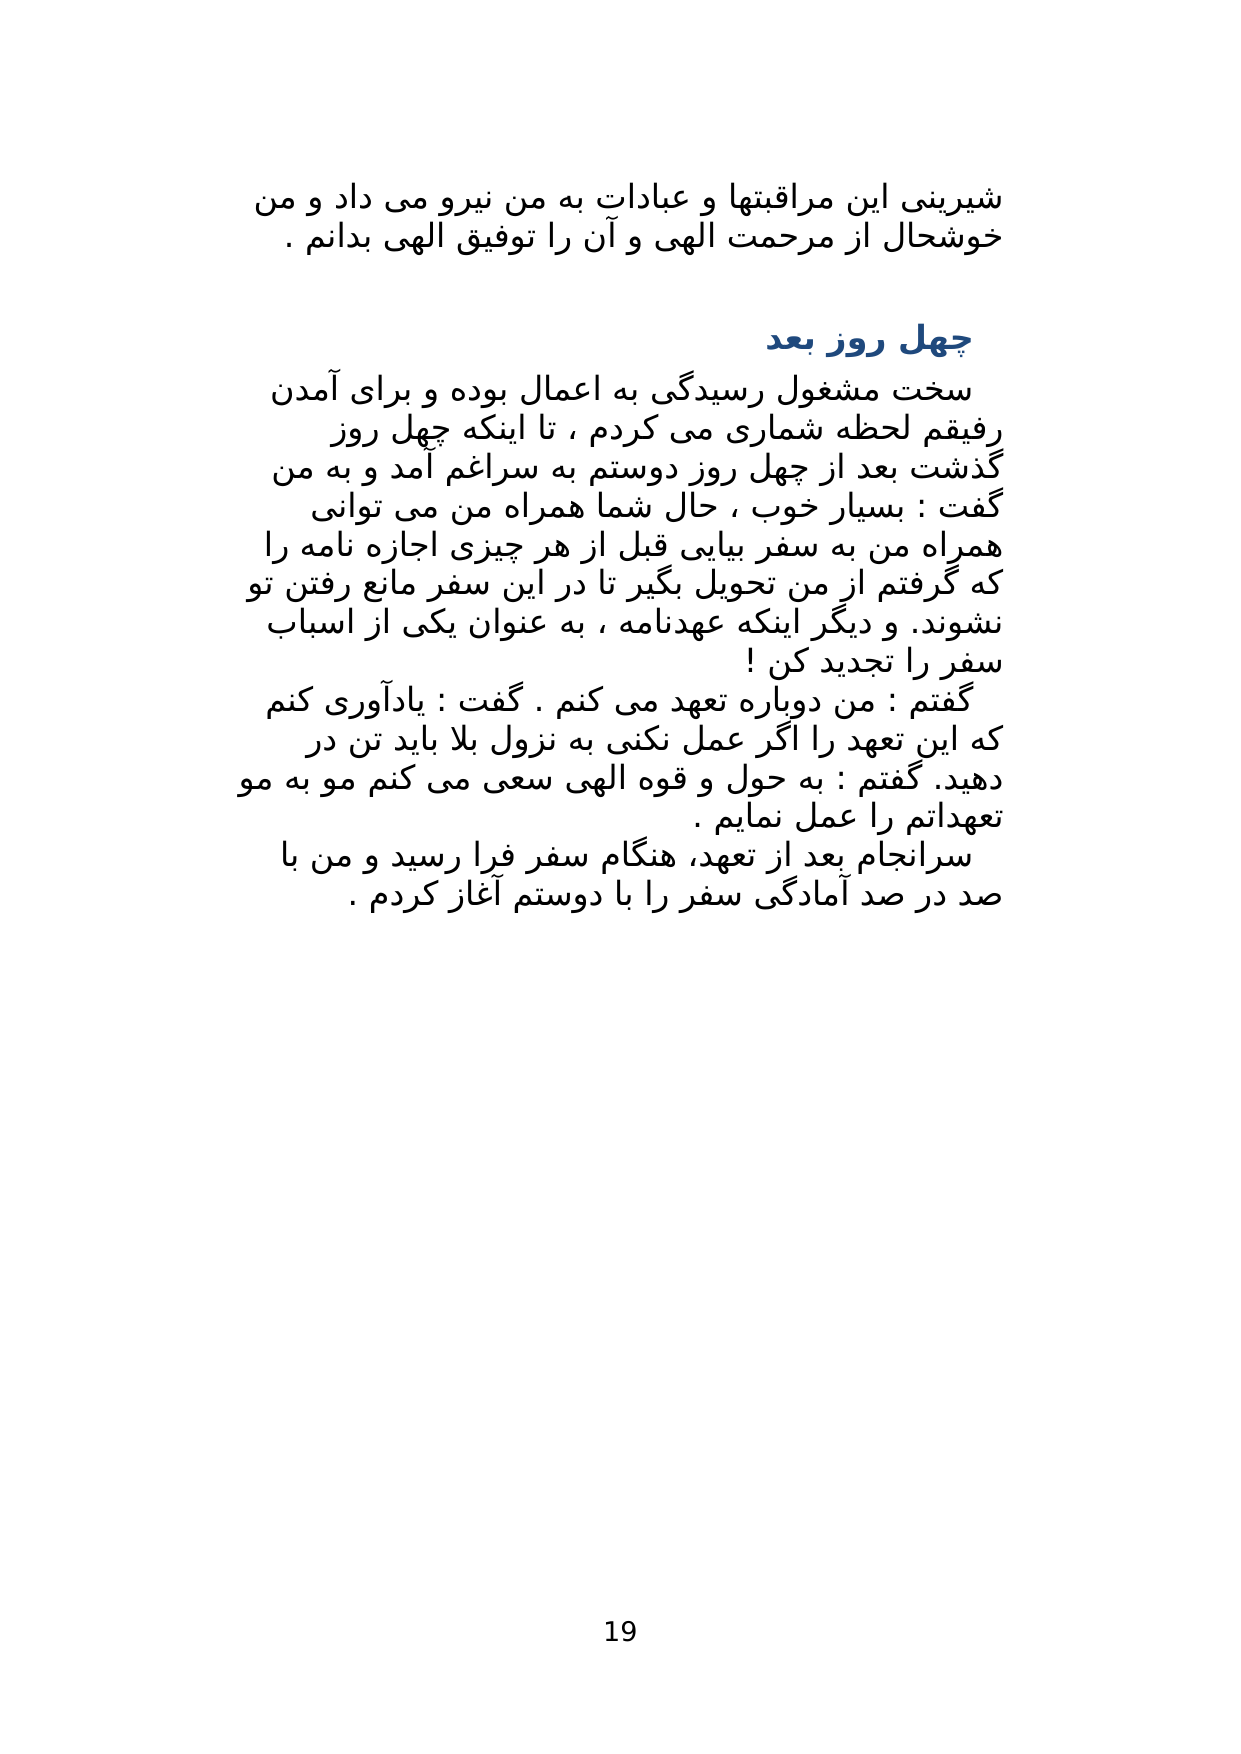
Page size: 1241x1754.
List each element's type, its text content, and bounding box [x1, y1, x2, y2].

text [236, 177, 1004, 255]
text سخت مشغول رسيدگى به اعمال بوده و براى آمدن رفيقم لحظه شمارى مى كردم ، تا اينكه چهل روز گذشت بعد از چهل روز دوستم به سراغم آمد و به من گفت : بسيار خوب ، حال شما همراه من مى توانى همراه من به سفر بيايى قبل از هر چيزى اجازه نامه را كه گرفتم از من تحويل بگير تا در اين سفر مانع رفتن تو نشوند. و ديگر اينكه عهدنامه ، به عنوان يكى از اسباب سفر را تجديد كن ! [236, 369, 1004, 680]
text گفتم : من دوباره تعهد مى كنم . گفت : يادآورى كنم كه اين تعهد را اگر عمل نكنى به نزول بلا بايد تن در دهيد. گفتم : به حول و قوه الهى سعى مى كنم مو به مو تعهداتم را عمل نمايم . [236, 680, 1004, 836]
text سرانجام بعد از تعهد، هنگام سفر فرا رسيد و من با صد در صد آمادگى سفر را با دوستم آغاز كردم . [236, 836, 1004, 913]
subtitle چهل روز بعد [236, 318, 1004, 357]
